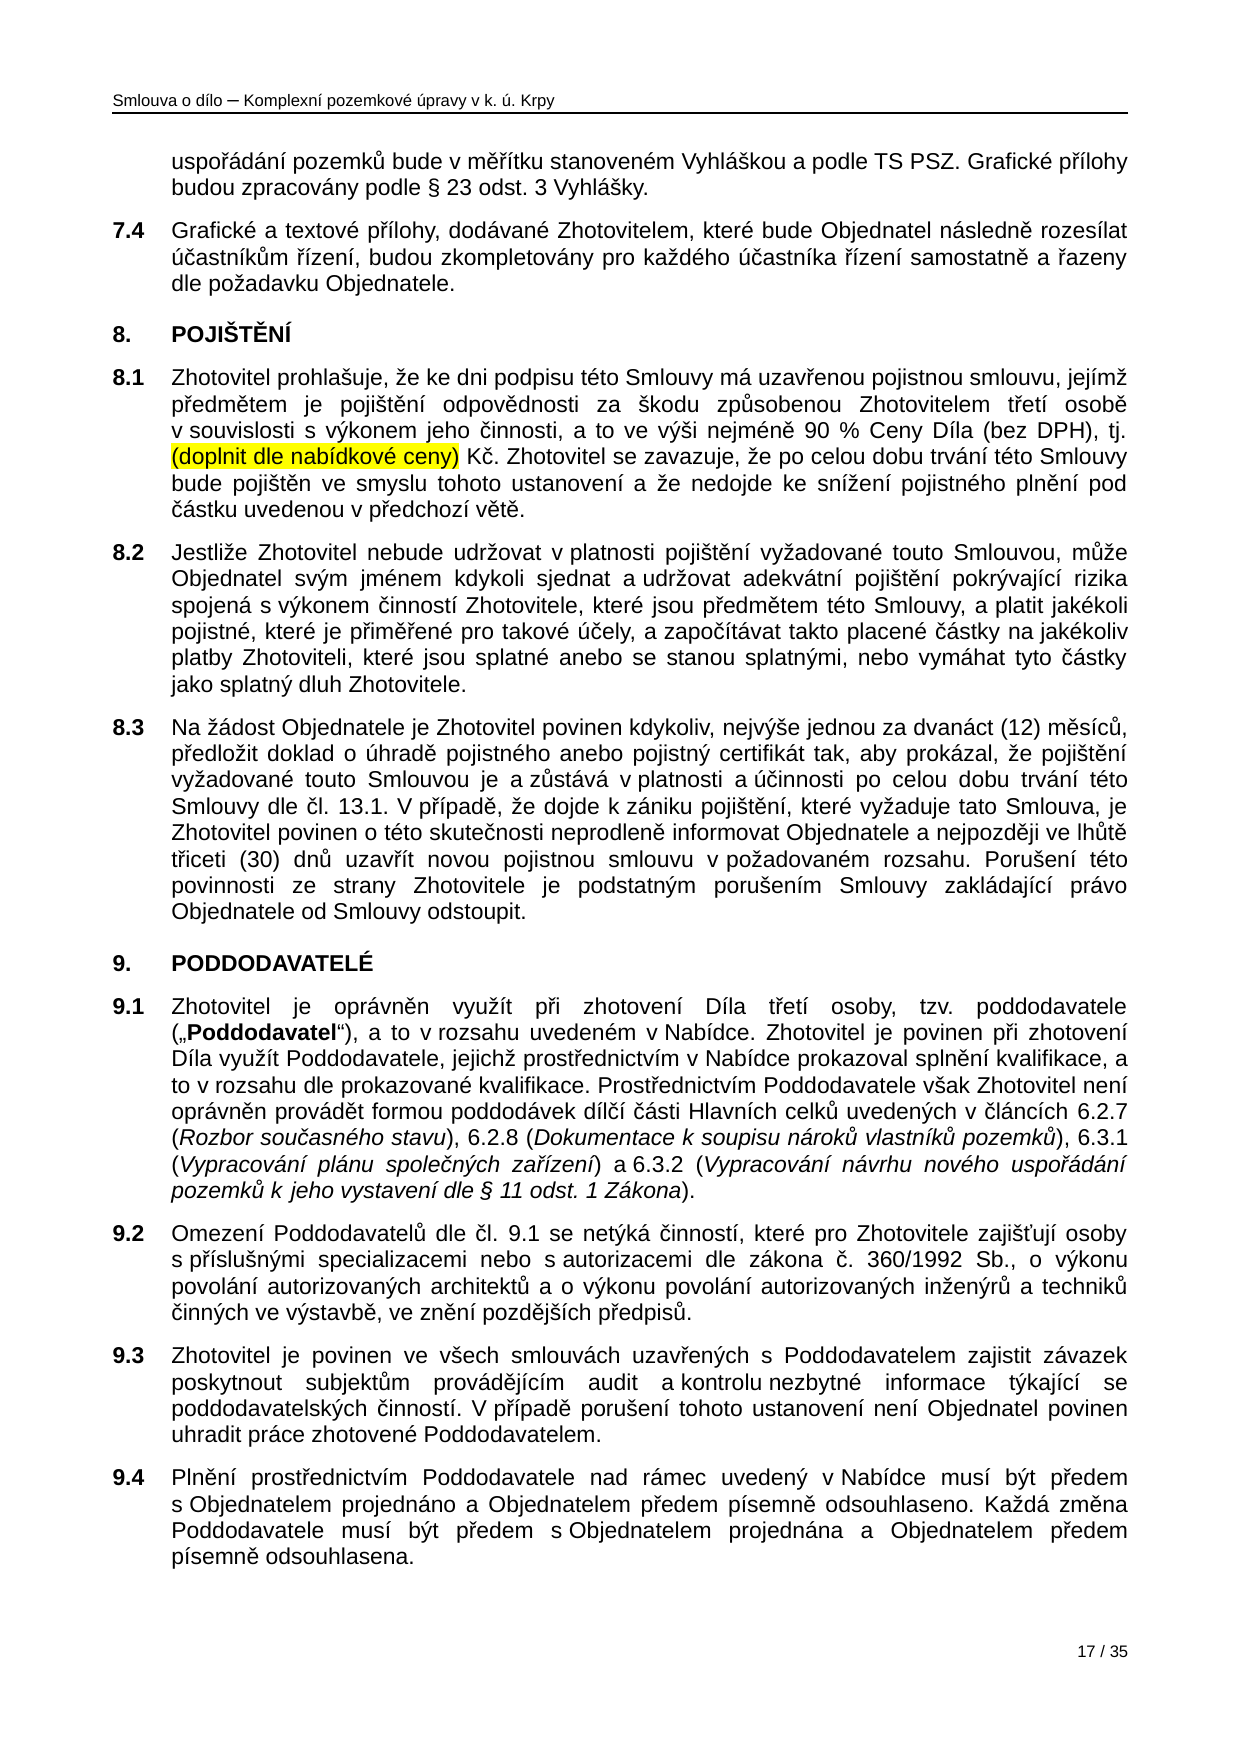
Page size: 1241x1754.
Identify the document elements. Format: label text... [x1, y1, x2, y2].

text Omezení Poddodavatelů dle čl. 9.1 se netýká činností, které pro Zhotovitele zajišťují osoby s příslušnými specializacemi nebo s autorizacemi dle zákona č. 360/1992 Sb., o výkonu povolání autorizovaných architektů a o výkonu povolání autorizovaných inženýrů a techniků činných ve výstavbě, ve znění pozdějších předpisů. [112, 1220, 1128, 1326]
text Pojištění [112, 321, 1128, 347]
text Poddodavatelé [112, 949, 1128, 976]
text Jestliže Zhotovitel nebude udržovat v platnosti pojištění vyžadované touto Smlouvou, může Objednatel svým jménem kdykoli sjednat a udržovat adekvátní pojištění pokrývající rizika spojená s výkonem činností Zhotovitele, které jsou předmětem této Smlouvy, a platit jakékoli pojistné, které je přiměřené pro takové účely, a započítávat takto placené částky na jakékoliv platby Zhotoviteli, které jsou splatné anebo se stanou splatnými, nebo vymáhat tyto částky jako splatný dluh Zhotovitele. [112, 539, 1128, 697]
text Plnění prostřednictvím Poddodavatele nad rámec uvedený v Nabídce musí být předem s Objednatelem projednáno a Objednatelem předem písemně odsouhlaseno. Každá změna Poddodavatele musí být předem s Objednatelem projednána a Objednatelem předem písemně odsouhlasena. [112, 1464, 1128, 1570]
text Zhotovitel je oprávněn využít při zhotovení Díla třetí osoby, tzv. poddodavatele („Poddodavatel“), a to v rozsahu uvedeném v Nabídce. Zhotovitel je povinen při zhotovení Díla využít Poddodavatele, jejichž prostřednictvím v Nabídce prokazoval splnění kvalifikace, a to v rozsahu dle prokazované kvalifikace. Prostřednictvím Poddodavatele však Zhotovitel není oprávněn provádět formou poddodávek dílčí části Hlavních celků uvedených v článcích 6.2.7 (Rozbor současného stavu), 6.2.8 (Dokumentace k soupisu nároků vlastníků pozemků), 6.3.1 (Vypracování plánu společných zařízení) a 6.3.2 (Vypracování návrhu nového uspořádání pozemků k jeho vystavení dle § 11 odst. 1 Zákona). [112, 993, 1128, 1203]
text Zhotovitel prohlašuje, že ke dni podpisu této Smlouvy má uzavřenou pojistnou smlouvu, jejímž předmětem je pojištění odpovědnosti za škodu způsobenou Zhotovitelem třetí osobě v souvislosti s výkonem jeho činnosti, a to ve výši nejméně 90 % Ceny Díla (bez DPH), tj. (doplnit dle nabídkové ceny) Kč. Zhotovitel se zavazuje, že po celou dobu trvání této Smlouvy bude pojištěn ve smyslu tohoto ustanovení a že nedojde ke snížení pojistného plnění pod částku uvedenou v předchozí větě. [112, 364, 1128, 522]
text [112, 148, 1128, 200]
text Grafické a textové přílohy, dodávané Zhotovitelem, které bude Objednatel následně rozesílat účastníkům řízení, budou zkompletovány pro každého účastníka řízení samostatně a řazeny dle požadavku Objednatele. [112, 217, 1128, 296]
text Na žádost Objednatele je Zhotovitel povinen kdykoliv, nejvýše jednou za dvanáct (12) měsíců, předložit doklad o úhradě pojistného anebo pojistný certifikát tak, aby prokázal, že pojištění vyžadované touto Smlouvou je a zůstává v platnosti a účinnosti po celou dobu trvání této Smlouvy dle čl. 13.1. V případě, že dojde k zániku pojištění, které vyžaduje tato Smlouva, je Zhotovitel povinen o této skutečnosti neprodleně informovat Objednatele a nejpozději ve lhůtě třiceti (30) dnů uzavřít novou pojistnou smlouvu v požadovaném rozsahu. Porušení této povinnosti ze strany Zhotovitele je podstatným porušením Smlouvy zakládající právo Objednatele od Smlouvy odstoupit. [112, 714, 1128, 924]
text Zhotovitel je povinen ve všech smlouvách uzavřených s Poddodavatelem zajistit závazek poskytnout subjektům provádějícím audit a kontrolu nezbytné informace týkající se poddodavatelských činností. V případě porušení tohoto ustanovení není Objednatel povinen uhradit práce zhotovené Poddodavatelem. [112, 1342, 1128, 1448]
